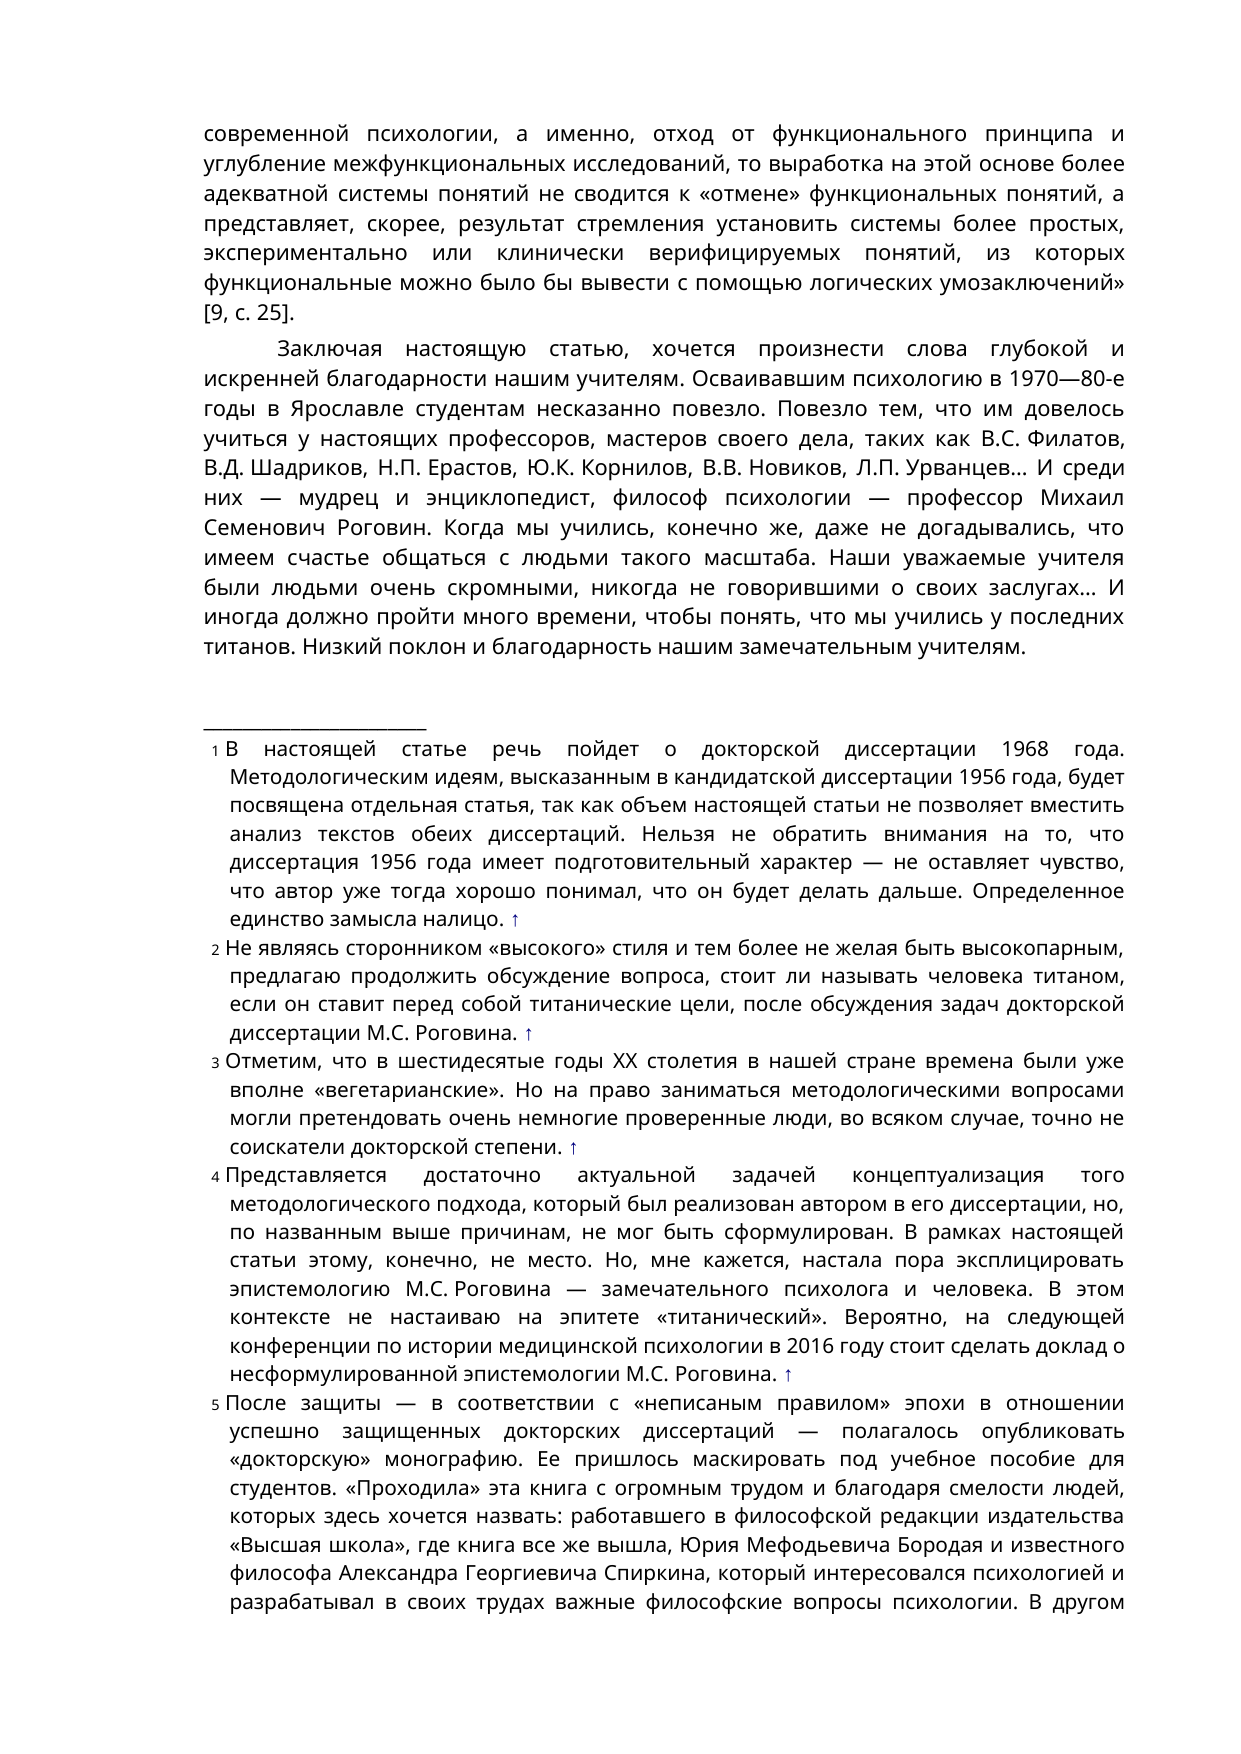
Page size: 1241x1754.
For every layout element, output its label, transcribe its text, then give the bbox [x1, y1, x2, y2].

text 4 Представляется достаточно актуальной задачей концептуализация того методологического подхода, который был реализован автором в его диссертации, но, по названным выше причинам, не мог быть сформулирован. В рамках настоящей статьи этому, конечно, не место. Но, мне кажется, настала пора эксплицировать эпистемологию М.С. Роговина — замечательного психолога и человека. В этом контексте не настаиваю на эпитете «титанический». Вероятно, на следующей конференции по истории медицинской психологии в 2016 году стоит сделать доклад о несформулированной эпистемологии М.С. Роговина. ↑ [211, 1160, 1126, 1388]
text Заключая настоящую статью, хочется произнести слова глубокой и искренней благодарности нашим учителям. Осваивавшим психологию в 1970—80-е годы в Ярославле студентам несказанно повезло. Повезло тем, что им довелось учиться у настоящих профессоров, мастеров своего дела, таких как В.С. Филатов, В.Д. Шадриков, Н.П. Ерастов, Ю.К. Корнилов, В.В. Новиков, Л.П. Урванцев… И среди них — мудрец и энциклопедист, философ психологии — профессор Михаил Семенович Роговин. Когда мы учились, конечно же, даже не догадывались, что имеем счастье общаться с людьми такого масштаба. Наши уважаемые учителя были людьми очень скромными, никогда не говорившими о своих заслугах… И иногда должно пройти много времени, чтобы понять, что мы учились у последних титанов. Низкий поклон и благодарность нашим замечательным учителям. [203, 333, 1126, 661]
text _______________________ [203, 704, 1126, 734]
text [211, 1388, 1126, 1615]
text 1 В настоящей статье речь пойдет о докторской диссертации 1968 года. Методологическим идеям, высказанным в кандидатской диссертации 1956 года, будет посвящена отдельная статья, так как объем настоящей статьи не позволяет вместить анализ текстов обеих диссертаций. Нельзя не обратить внимания на то, что диссертация 1956 года имеет подготовительный характер — не оставляет чувство, что автор уже тогда хорошо понимал, что он будет делать дальше. Определенное единство замысла налицо. ↑ [211, 734, 1126, 933]
text 2 Не являясь сторонником «высокого» стиля и тем более не желая быть высокопарным, предлагаю продолжить обсуждение вопроса, стоит ли называть человека титаном, если он ставит перед собой титанические цели, после обсуждения задач докторской диссертации М.С. Роговина. ↑ [211, 933, 1126, 1046]
text 3 Отметим, что в шестидесятые годы ХХ столетия в нашей стране времена были уже вполне «вегетарианские». Но на право заниматься методологическими вопросами могли претендовать очень немногие проверенные люди, во всяком случае, точно не соискатели докторской степени. ↑ [211, 1046, 1126, 1160]
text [203, 118, 1126, 327]
